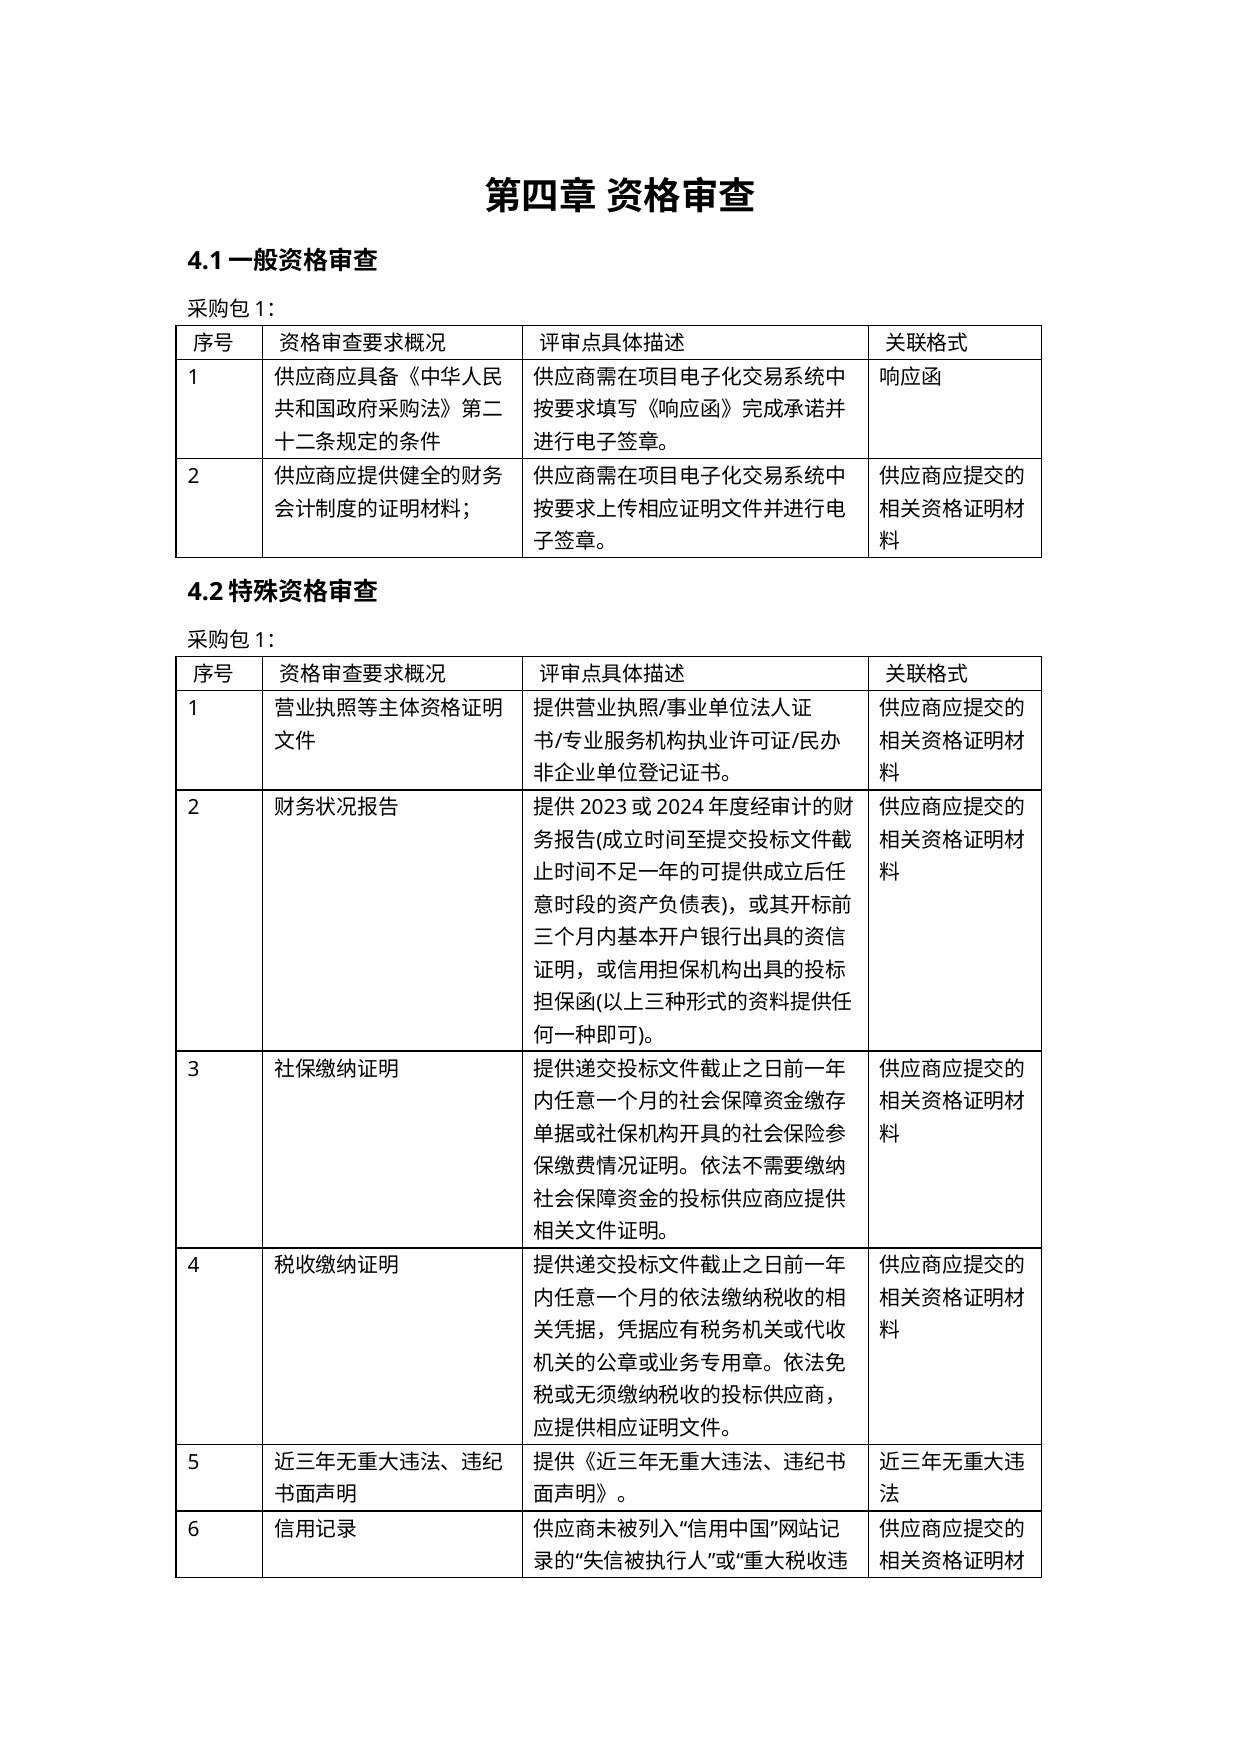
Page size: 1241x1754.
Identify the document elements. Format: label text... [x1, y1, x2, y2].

table_cell 供应商应提交的相关资格证明材料 [869, 459, 1041, 557]
table_cell 1 [177, 691, 262, 789]
table_cell 供应商应提交的相关资格证明材料 [869, 1512, 1041, 1577]
table_cell 近三年无重大违法、违纪书面声明 [263, 1445, 522, 1510]
table_cell 近三年无重大违法 [869, 1445, 1041, 1510]
table_cell 5 [177, 1445, 262, 1510]
table_cell 供应商应提交的相关资格证明材料 [869, 791, 1041, 1050]
table_cell 供应商应提交的相关资格证明材料 [869, 1249, 1041, 1443]
table_header 序号 [177, 657, 262, 690]
table_cell 提供营业执照/事业单位法人证书/专业服务机构执业许可证/民办非企业单位登记证书。 [523, 691, 868, 789]
table_cell 2 [177, 791, 262, 1050]
table_cell 2 [177, 459, 262, 557]
text 采购包1： [187, 623, 1053, 656]
text 4.2特殊资格审查 [187, 558, 1053, 623]
table_cell 财务状况报告 [263, 791, 522, 1050]
table_cell 供应商应提供健全的财务会计制度的证明材料； [263, 459, 522, 557]
table_header 评审点具体描述 [523, 326, 868, 358]
text 采购包1： [187, 292, 1053, 324]
table_cell 响应函 [869, 360, 1041, 458]
table_cell 供应商应提交的相关资格证明材料 [869, 691, 1041, 789]
table_cell 4 [177, 1249, 262, 1443]
table_cell 1 [177, 360, 262, 458]
text 4.1一般资格审查 [187, 227, 1053, 292]
table_cell 社保缴纳证明 [263, 1052, 522, 1247]
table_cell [523, 1512, 868, 1577]
table_cell 供应商应提交的相关资格证明材料 [869, 1052, 1041, 1247]
table_cell 税收缴纳证明 [263, 1249, 522, 1443]
table_cell 提供《近三年无重大违法、违纪书面声明》。 [523, 1445, 868, 1510]
table_cell 供应商需在项目电子化交易系统中按要求填写《响应函》完成承诺并进行电子签章。 [523, 360, 868, 458]
table_cell 信用记录 [263, 1512, 522, 1577]
table_header 关联格式 [869, 326, 1041, 358]
text 第四章 资格审查 [187, 162, 1053, 227]
table_cell 提供递交投标文件截止之日前一年内任意一个月的社会保障资金缴存单据或社保机构开具的社会保险参保缴费情况证明。依法不需要缴纳社会保障资金的投标供应商应提供相关文件证明。 [523, 1052, 868, 1247]
table_cell 营业执照等主体资格证明文件 [263, 691, 522, 789]
table_cell 3 [177, 1052, 262, 1247]
table_cell 6 [177, 1512, 262, 1577]
table_header 评审点具体描述 [523, 657, 868, 690]
table_header 关联格式 [869, 657, 1041, 690]
table_cell 供应商应具备《中华人民共和国政府采购法》第二十二条规定的条件 [263, 360, 522, 458]
table_cell 供应商需在项目电子化交易系统中按要求上传相应证明文件并进行电子签章。 [523, 459, 868, 557]
table_header 序号 [177, 326, 262, 358]
table_header 资格审查要求概况 [263, 326, 522, 358]
table_cell 提供递交投标文件截止之日前一年内任意一个月的依法缴纳税收的相关凭据，凭据应有税务机关或代收机关的公章或业务专用章。依法免税或无须缴纳税收的投标供应商，应提供相应证明文件。 [523, 1249, 868, 1443]
table_cell 提供2023或2024年度经审计的财务报告(成立时间至提交投标文件截止时间不足一年的可提供成立后任意时段的资产负债表)，或其开标前三个月内基本开户银行出具的资信证明，或信用担保机构出具的投标担保函(以上三种形式的资料提供任何一种即可)。 [523, 791, 868, 1050]
table_header 资格审查要求概况 [263, 657, 522, 690]
